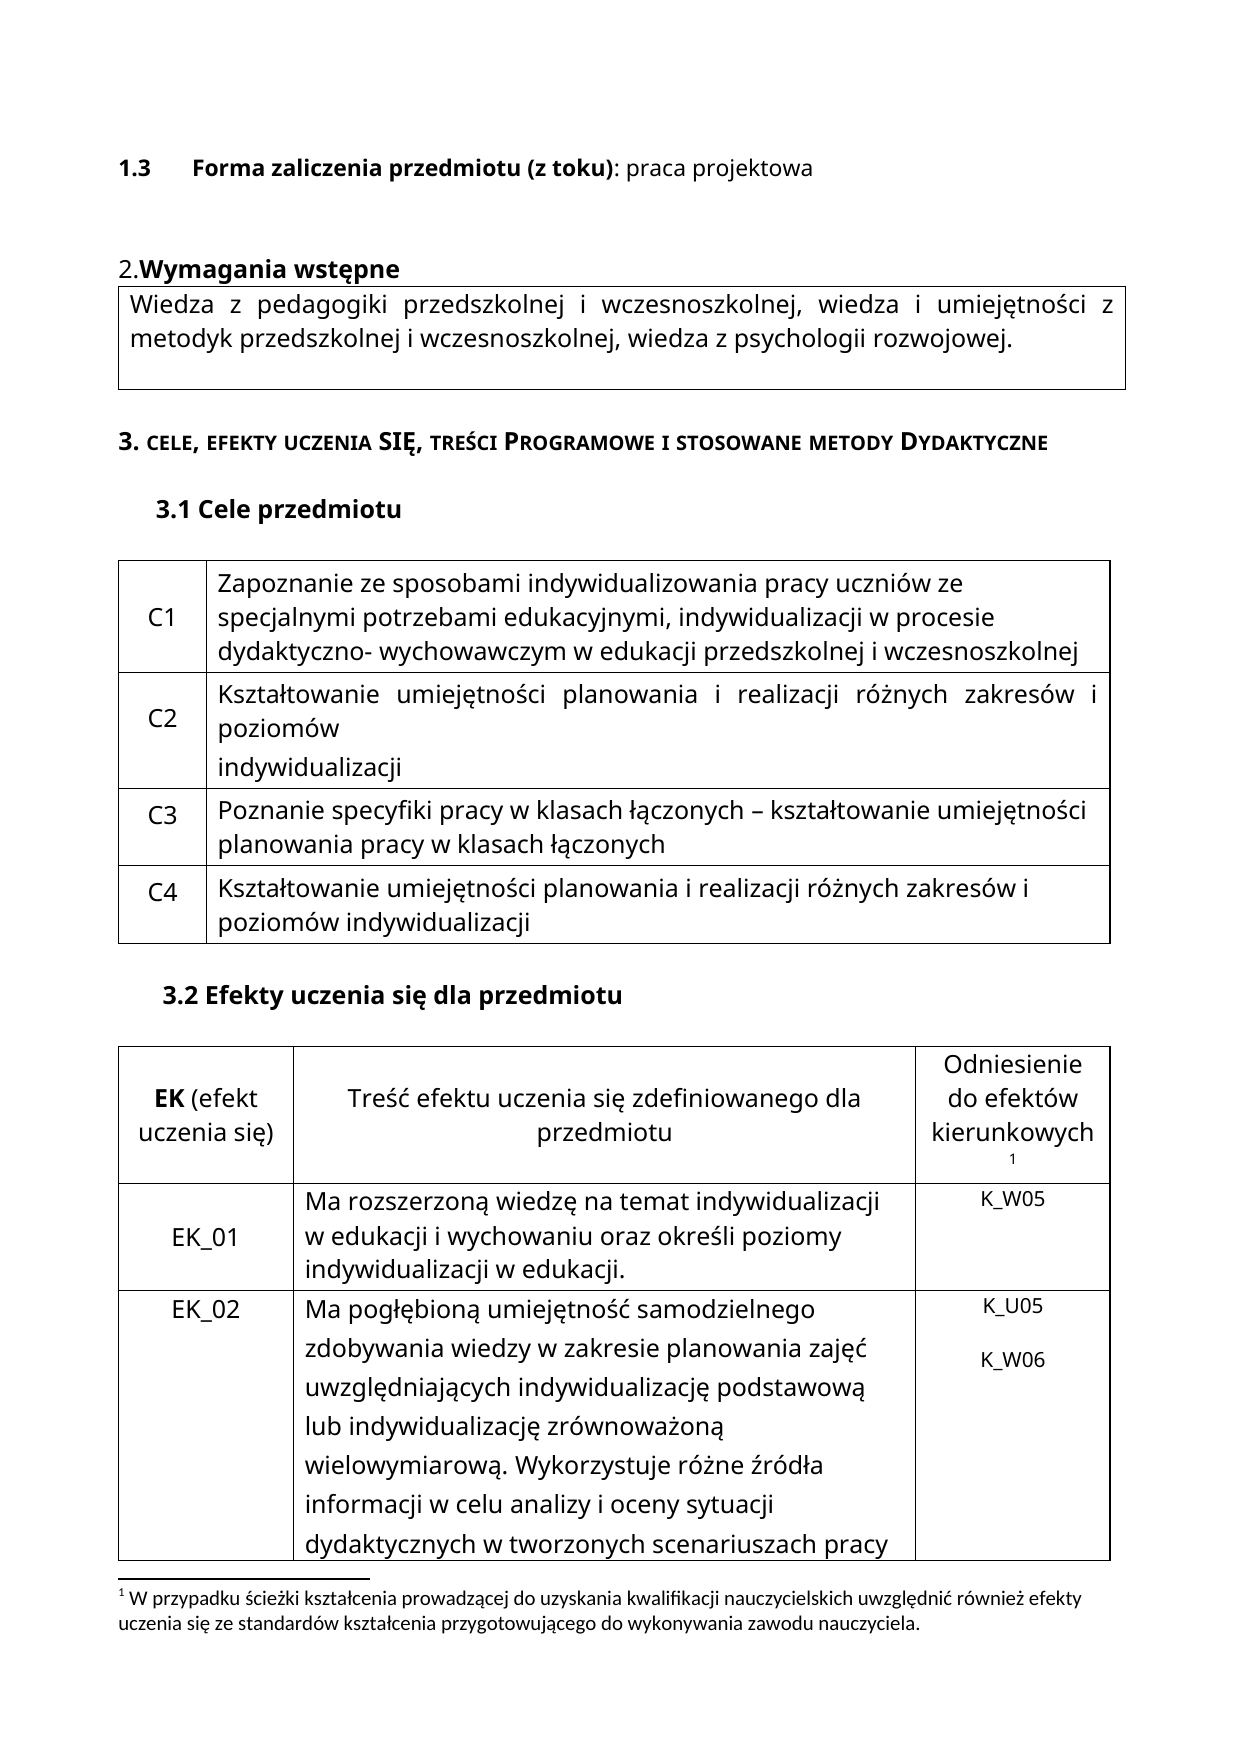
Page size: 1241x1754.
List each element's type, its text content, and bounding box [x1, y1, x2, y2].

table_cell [294, 1291, 915, 1560]
table_cell K_U05 K_W06 [916, 1291, 1109, 1560]
text 1.3 Forma zaliczenia przedmiotu (z toku): praca projektowa [118, 152, 1122, 183]
table_cell Poznanie specyfiki pracy w klasach łączonych – kształtowanie umiejętności planowania pracy w klasach łączonych [207, 789, 1109, 865]
table_cell EK_01 [119, 1184, 293, 1290]
text 2.Wymagania wstępne [118, 252, 1122, 286]
text 3.1 Cele przedmiotu [156, 492, 1122, 526]
table_header Zapoznanie ze sposobami indywidualizowania pracy uczniów ze specjalnymi potrzebami edukacyjnymi, indywidualizacji w procesie dydaktyczno- wychowawczym w edukacji przedszkolnej i wczesnoszkolnej [207, 561, 1109, 672]
table_header Wiedza z pedagogiki przedszkolnej i wczesnoszkolnej, wiedza i umiejętności z metodyk przedszkolnej i wczesnoszkolnej, wiedza z psychologii rozwojowej. [119, 287, 1125, 389]
table_cell K_W05 [916, 1184, 1109, 1290]
table_cell EK_02 [119, 1291, 293, 1560]
table_cell C2 [119, 673, 206, 787]
table_header C1 [119, 561, 206, 672]
table_header Treść efektu uczenia się zdefiniowanego dla przedmiotu [294, 1047, 915, 1183]
table_cell C3 [119, 789, 206, 865]
text 3.2 Efekty uczenia się dla przedmiotu [162, 978, 1122, 1012]
table_cell C4 [119, 866, 206, 942]
table_cell Ma rozszerzoną wiedzę na temat indywidualizacji w edukacji i wychowaniu oraz określi poziomy indywidualizacji w edukacji. [294, 1184, 915, 1290]
text 3. cele, efekty uczenia SIĘ, treści Programowe i stosowane metody Dydaktyczne [118, 424, 1122, 458]
table_header Odniesienie do efektów kierunkowych [916, 1047, 1109, 1183]
table_cell Kształtowanie umiejętności planowania i realizacji różnych zakresów i poziomów indywidualizacji [207, 866, 1109, 942]
table_cell Kształtowanie umiejętności planowania i realizacji różnych zakresów i poziomów indywidualizacji [207, 673, 1109, 787]
table_header EK (efekt uczenia się) [119, 1047, 293, 1183]
